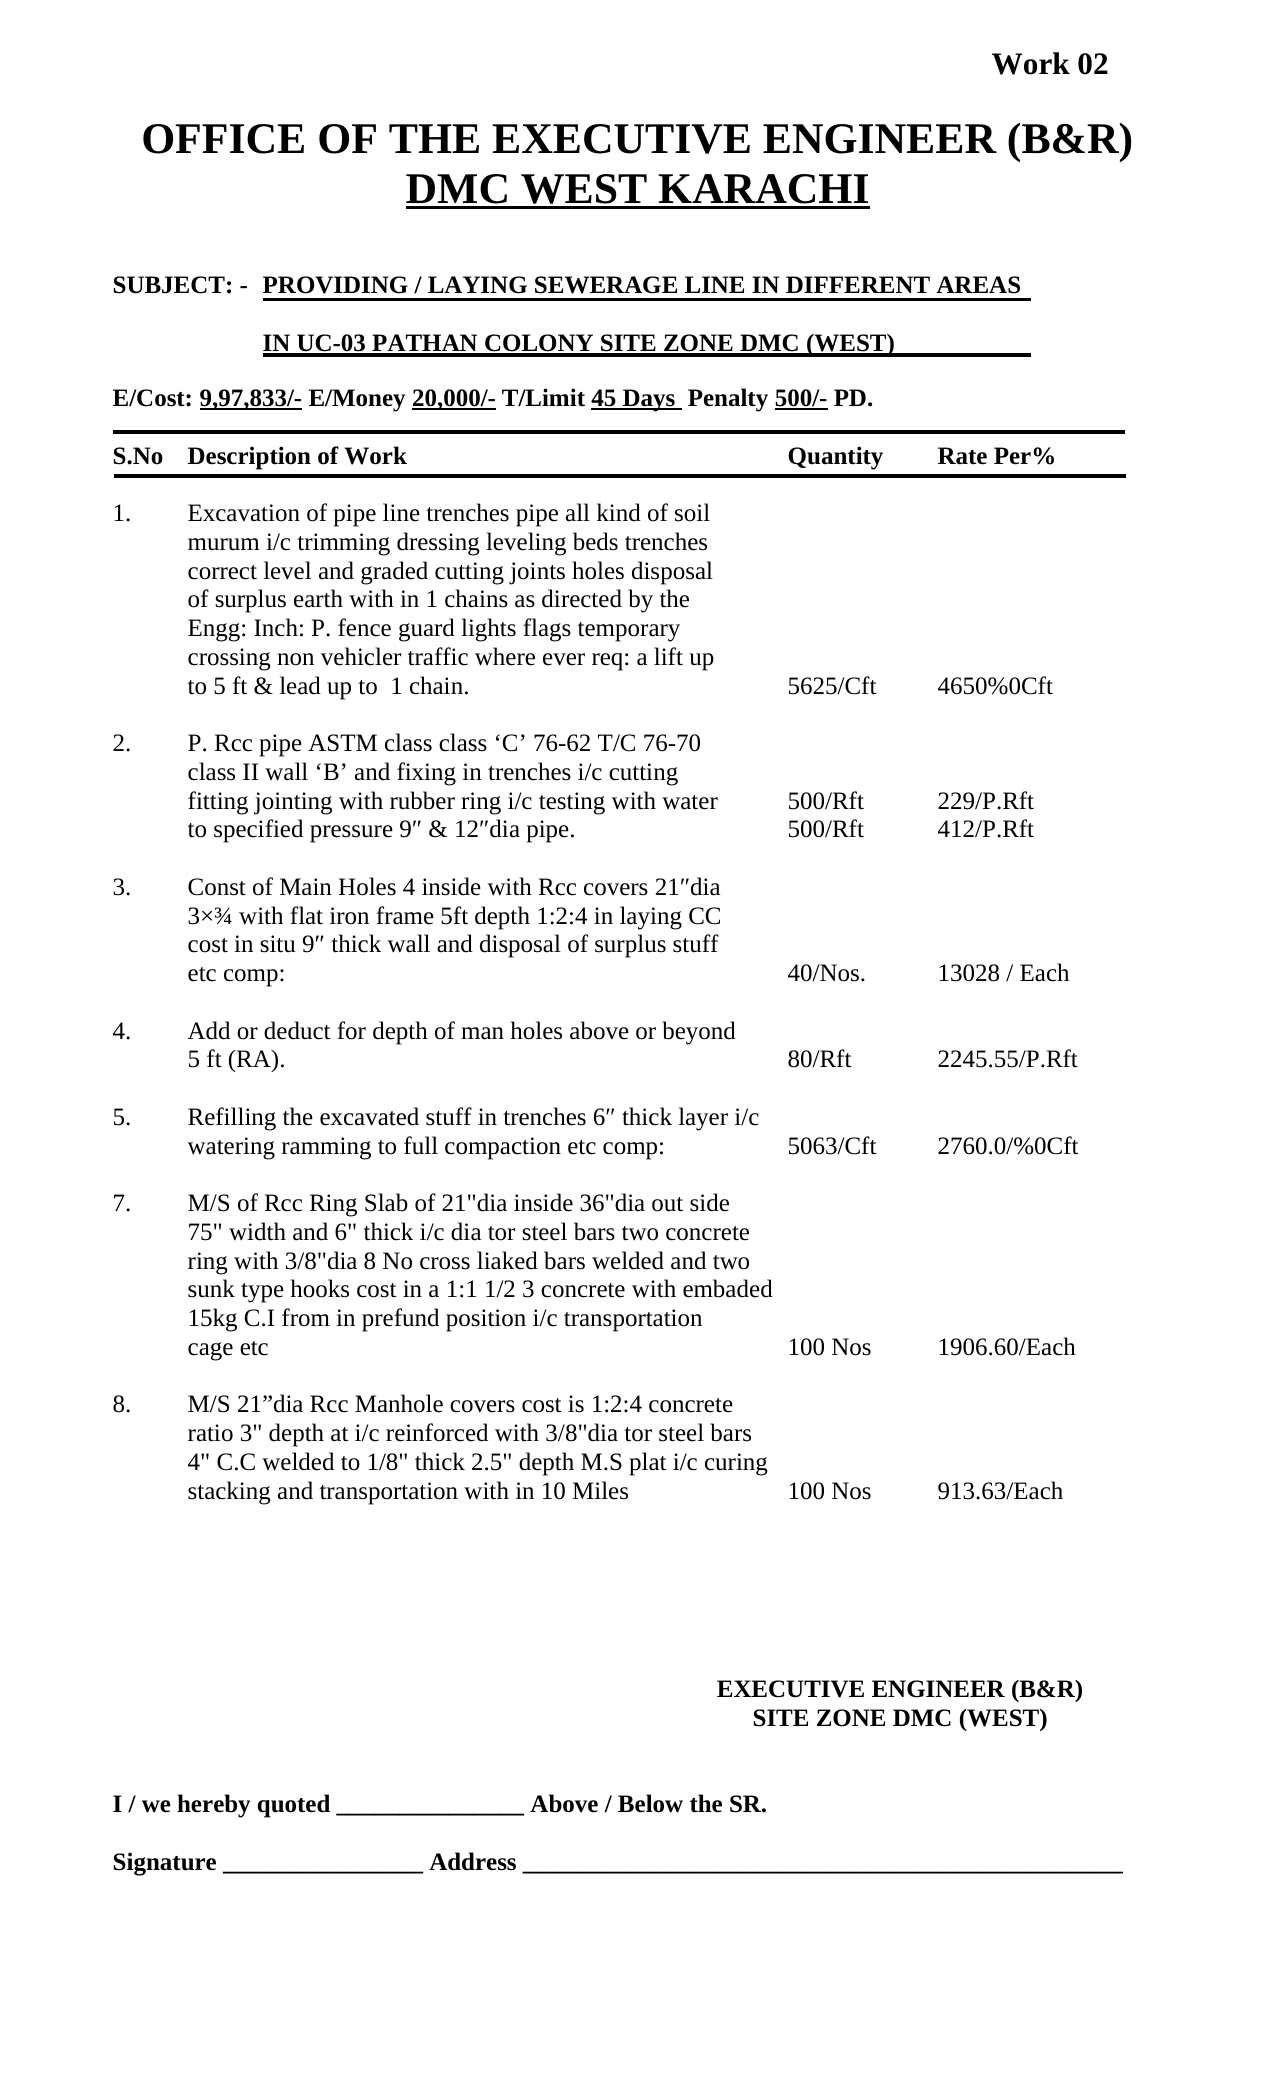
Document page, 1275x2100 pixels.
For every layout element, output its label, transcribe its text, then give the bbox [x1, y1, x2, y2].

text etc comp: 40/Nos. 13028 / Each [112, 958, 1162, 987]
text 5 ft (RA). 80/Rft 2245.55/P.Rft [112, 1044, 1162, 1102]
text to 5 ft & lead up to 1 chain. 5625/Cft 4650%0Cft [187, 671, 1181, 699]
text murum i/c trimming dressing leveling beds trenches [112, 527, 1162, 556]
text 75" width and 6" thick i/c dia tor steel bars two concrete [112, 1217, 1162, 1246]
text 4" C.C welded to 1/8" thick 2.5" depth M.S plat i/c curing [112, 1447, 1162, 1476]
text SITE ZONE DMC (WEST) [637, 1703, 1162, 1732]
text of surplus earth with in 1 chains as directed by the [112, 584, 1162, 613]
text IN UC-03 PATHAN COLONY SITE ZONE DMC (WEST) [112, 328, 1162, 357]
text 15kg C.I from in prefund position i/c transportation [112, 1303, 1162, 1332]
text stacking and transportation with in 10 Miles 100 Nos 913.63/Each [112, 1476, 1162, 1504]
text OFFICE OF THE EXECUTIVE ENGINEER (B&R) DMC WEST KARACHI [112, 112, 1162, 213]
text to specified pressure 9″ & 12″dia pipe. 500/Rft 412/P.Rft [112, 814, 1162, 843]
text E/Cost: 9,97,833/- E/Money 20,000/- T/Limit 45 Days Penalty 500/- PD. [112, 383, 1162, 412]
text sunk type hooks cost in a 1:1 1/2 3 concrete with embaded [112, 1274, 1162, 1303]
text 2. P. Rcc pipe ASTM class class ‘C’ 76-62 T/C 76-70 [112, 728, 1162, 757]
text correct level and graded cutting joints holes disposal [112, 556, 1162, 584]
text 3. Const of Main Holes 4 inside with Rcc covers 21″dia [112, 872, 1162, 901]
text 3×¾ with flat iron frame 5ft depth 1:2:4 in laying CC [112, 901, 1162, 929]
text S.No Description of Work Quantity Rate Per% [112, 441, 1162, 469]
text 7. M/S of Rcc Ring Slab of 21"dia inside 36"dia out side [112, 1188, 1162, 1217]
text cost in situ 9″ thick wall and disposal of surplus stuff [112, 929, 1162, 958]
text fitting jointing with rubber ring i/c testing with water 500/Rft 229/P.Rft [112, 786, 1162, 814]
text Signature ________________ Address ________________________________________________ [112, 1847, 1162, 1876]
text cage etc 100 Nos 1906.60/Each [112, 1332, 1162, 1361]
text EXECUTIVE ENGINEER (B&R) [637, 1674, 1162, 1703]
text I / we hereby quoted _______________ Above / Below the SR. [112, 1789, 1162, 1818]
text SUBJECT: - PROVIDING / LAYING SEWERAGE LINE IN DIFFERENT AREAS [112, 271, 1162, 299]
text 5. Refilling the excavated stuff in trenches 6″ thick layer i/c [112, 1102, 1162, 1131]
text class II wall ‘B’ and fixing in trenches i/c cutting [112, 757, 1162, 786]
text 4. Add or deduct for depth of man holes above or beyond [112, 1016, 1162, 1044]
text crossing non vehicler traffic where ever req: a lift up [187, 642, 1162, 671]
text ring with 3/8"dia 8 No cross liaked bars welded and two [112, 1246, 1162, 1274]
text Engg: Inch: P. fence guard lights flags temporary [187, 613, 1162, 642]
text watering ramming to full compaction etc comp: 5063/Cft 2760.0/%0Cft [112, 1131, 1162, 1159]
text 1. Excavation of pipe line trenches pipe all kind of soil [112, 498, 1162, 527]
text ratio 3" depth at i/c reinforced with 3/8"dia tor steel bars [112, 1418, 1162, 1447]
text 8. M/S 21”dia Rcc Manhole covers cost is 1:2:4 concrete [112, 1389, 1162, 1418]
